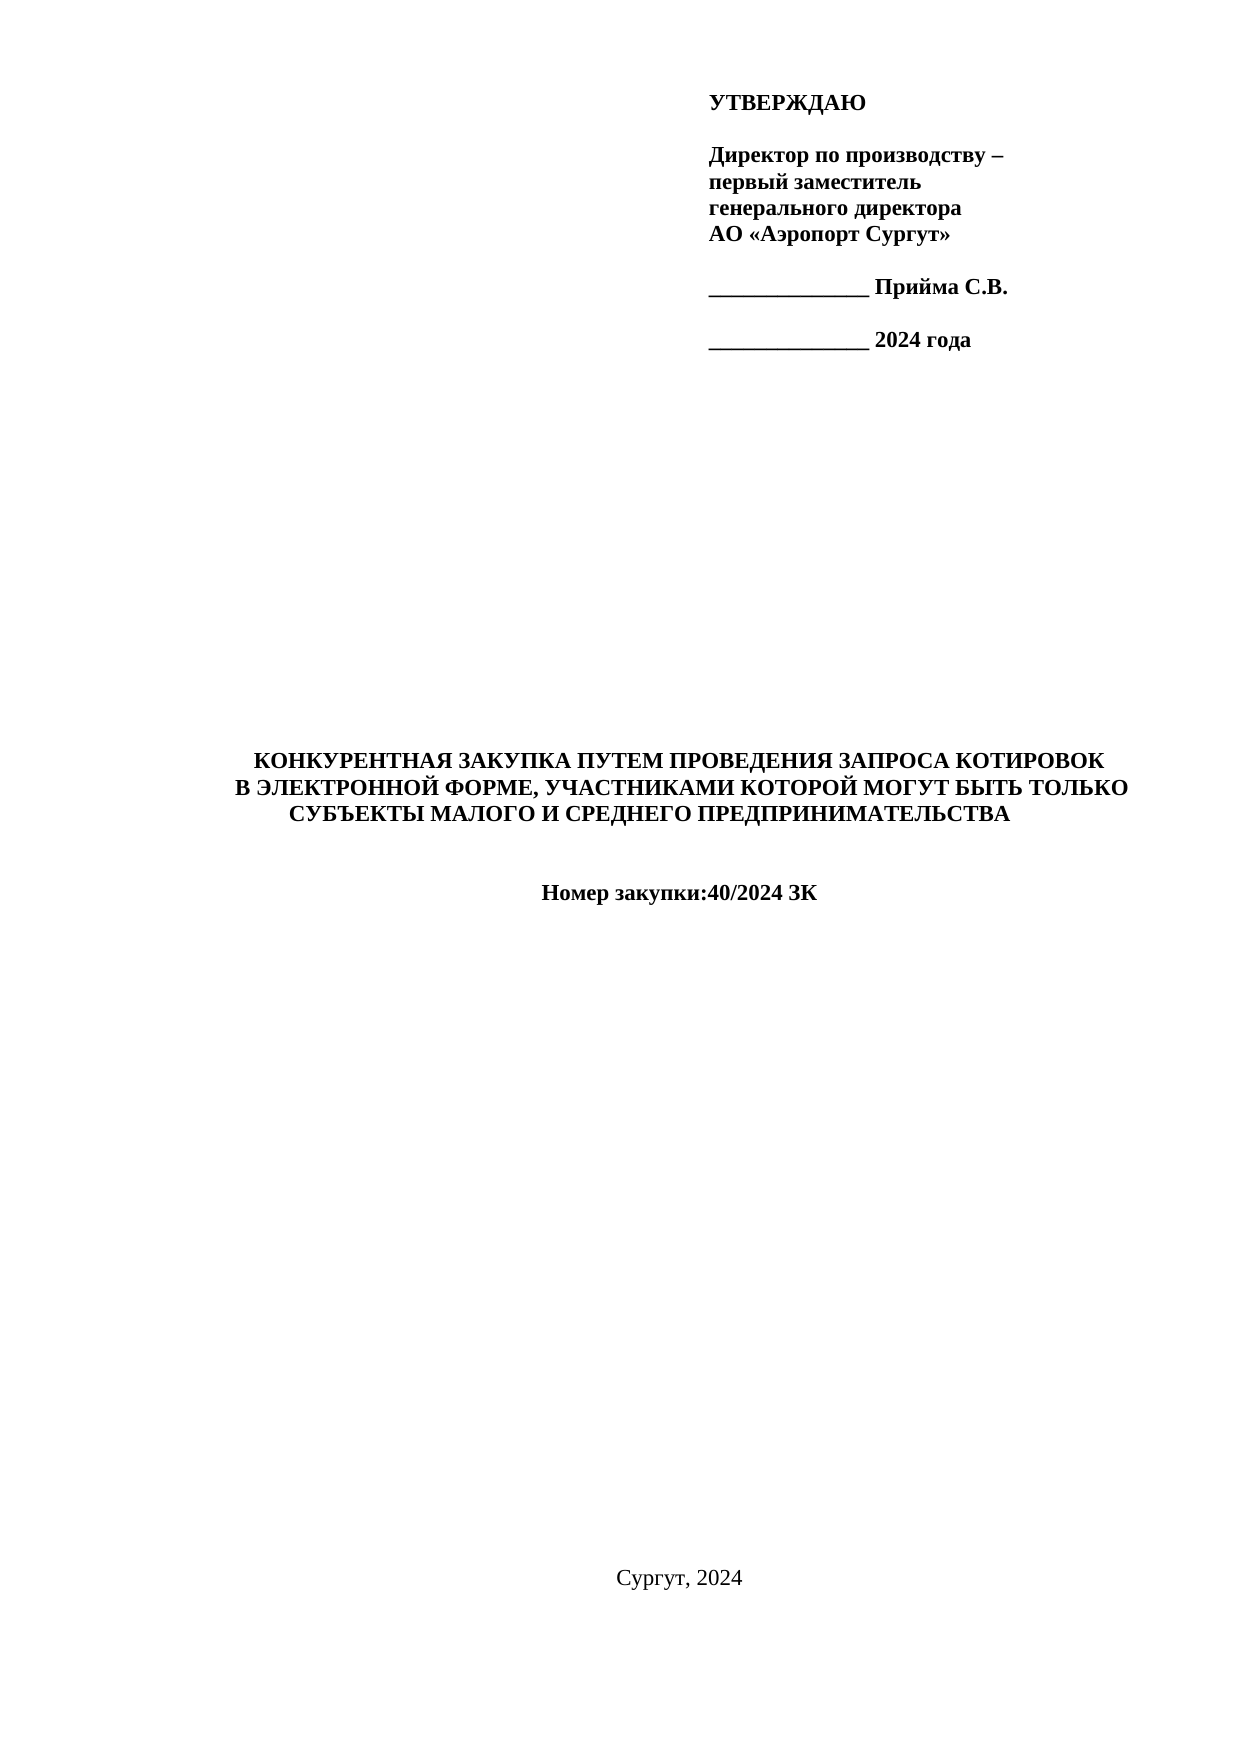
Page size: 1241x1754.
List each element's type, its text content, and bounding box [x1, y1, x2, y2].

text ______________ 2024 года [709, 326, 1181, 352]
text ______________ Прийма С.В. [709, 273, 1181, 299]
text АО «Аэропорт Сургут» [709, 220, 1181, 247]
text Сургут, 2024 [118, 1564, 1181, 1591]
text КОНКУРЕНТНАЯ ЗАКУПКА ПУТЕМ ПРОВЕДЕНИЯ ЗАПРОСА КОТИРОВОК [118, 747, 1181, 774]
text УТВЕРЖДАЮ [709, 89, 1181, 115]
text Директор по производству – [118, 141, 1181, 168]
text Номер закупки:40/2024 ЗК [118, 879, 1181, 906]
text первый заместитель [118, 168, 1181, 194]
text генерального директора [709, 194, 1181, 220]
text В ЭЛЕКТРОННОЙ ФОРМЕ, УЧАСТНИКАМИ КОТОРОЙ МОГУТ БЫТЬ ТОЛЬКО СУБЪЕКТЫ МАЛОГО И СРЕДНЕГО ПРЕДПРИНИМАТЕЛЬСТВА [118, 774, 1181, 827]
